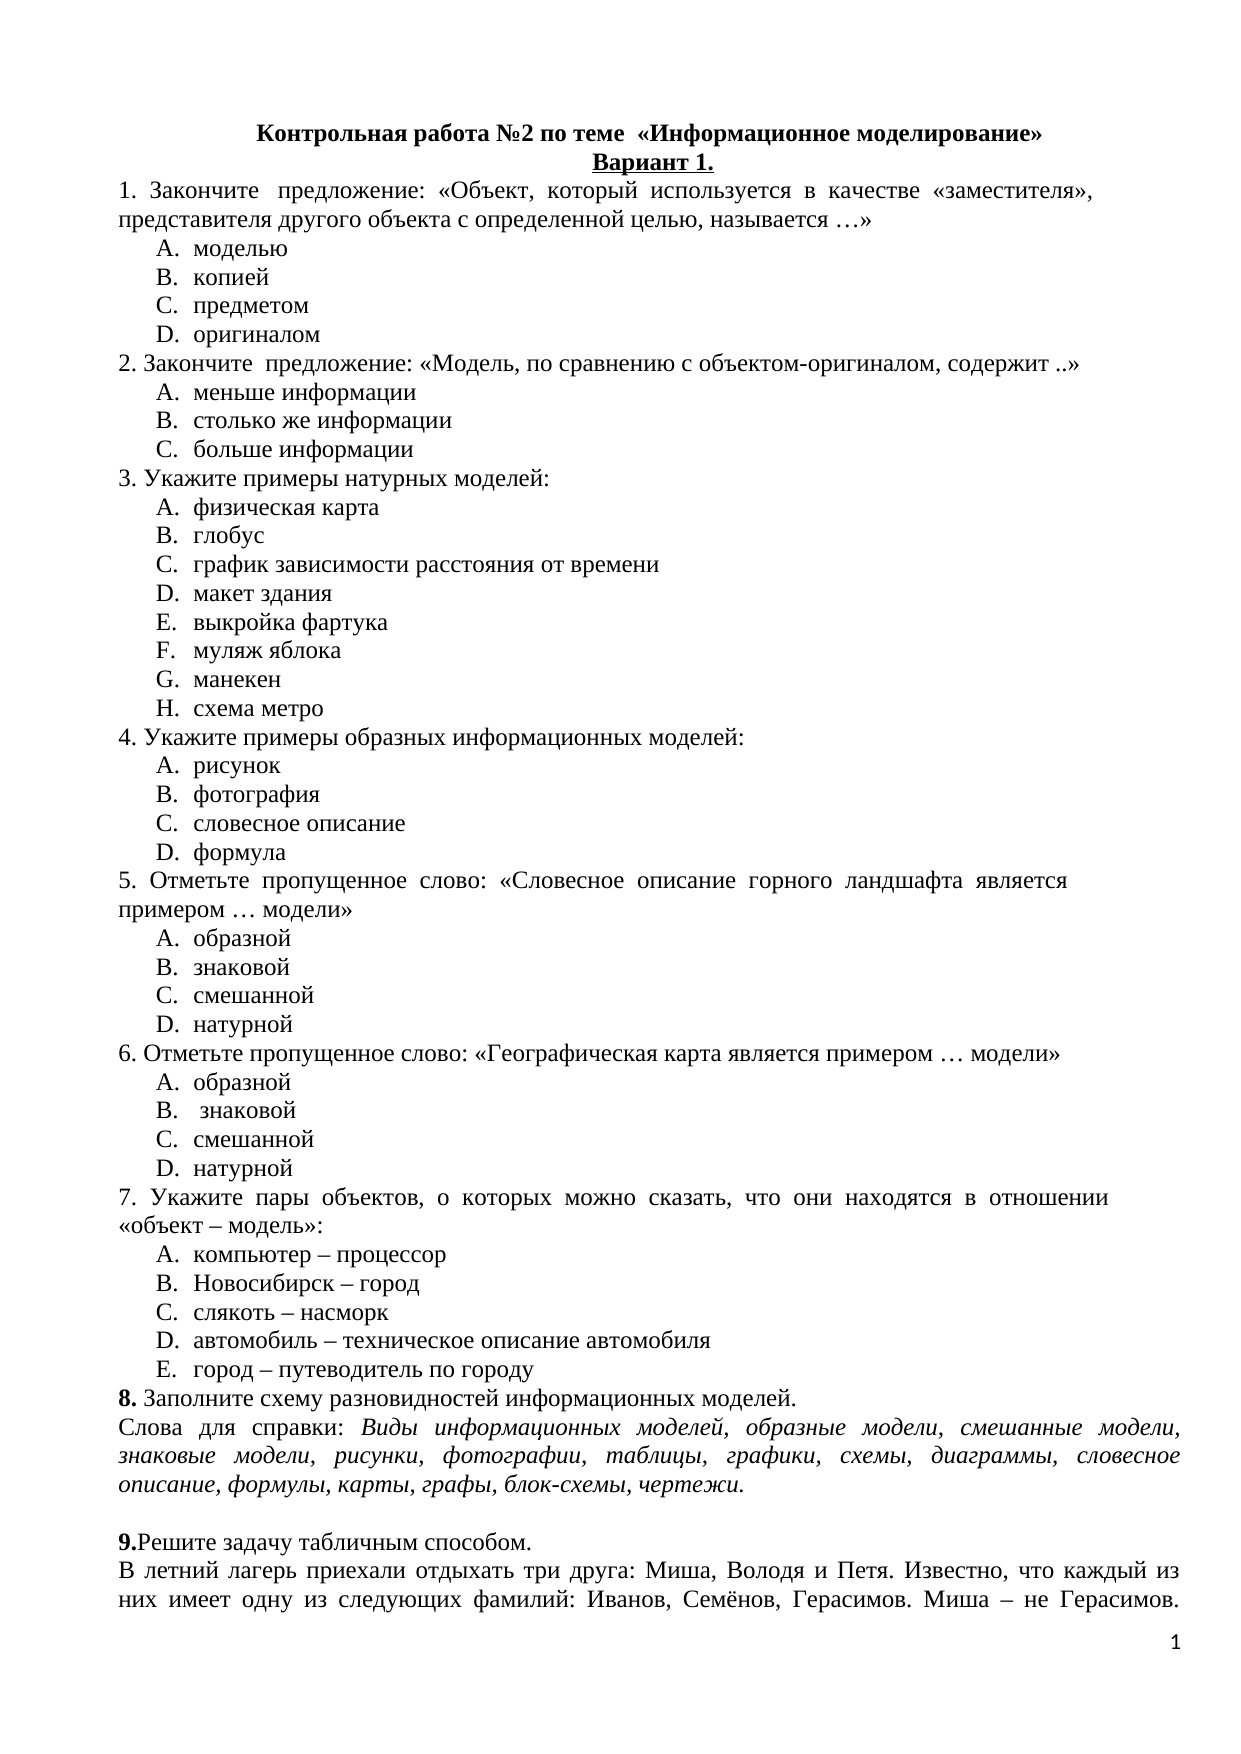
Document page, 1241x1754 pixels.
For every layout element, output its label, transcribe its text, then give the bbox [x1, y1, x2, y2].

list моделью [156, 233, 1181, 262]
list график зависимости расстояния от времени [156, 549, 1181, 578]
list словесное описание [156, 808, 1181, 837]
text Контрольная работа №2 по теме «Информационное моделирование» [118, 118, 1181, 147]
list столько же информации [156, 406, 1181, 434]
text 9.Решите задачу табличным способом. [118, 1527, 1181, 1556]
list меньше информации [156, 377, 1181, 406]
list слякоть – насморк [156, 1297, 1181, 1326]
list смешанной [156, 981, 1181, 1009]
list выкройка фартука [156, 607, 1181, 636]
text 3. Укажите примеры натурных моделей: [118, 463, 1181, 492]
list автомобиль – техническое описание автомобиля [156, 1326, 1181, 1354]
list город – путеводитель по городу [156, 1354, 1181, 1383]
list макет здания [156, 578, 1181, 607]
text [118, 1556, 1181, 1613]
text примером … модели» [118, 894, 1181, 923]
list компьютер – процессор [156, 1239, 1181, 1268]
list натурной [156, 1009, 1181, 1038]
list больше информации [156, 434, 1181, 463]
list муляж яблока [156, 636, 1181, 664]
text 7. Укажите пары объектов, о которых можно сказать, что они находятся в отношении «объект – модель»: [118, 1182, 1181, 1239]
text 8. Заполните схему разновидностей информационных моделей. [118, 1383, 1181, 1412]
list знаковой [156, 952, 1181, 981]
text Слова для справки: Виды информационных моделей, образные модели, смешанные модели, знаковые модели, рисунки, фотографии, таблицы, графики, схемы, диаграммы, словесное описание, формулы, карты, графы, блок-схемы, чертежи. [118, 1412, 1181, 1498]
text 1. Закончите предложение: «Объект, который используется в качестве «заместителя», представителя другого объекта с определенной целью, называется …» [118, 176, 1181, 233]
list предметом [156, 291, 1181, 319]
list физическая карта [156, 492, 1181, 521]
list знаковой [156, 1096, 1181, 1124]
text 2. Закончите предложение: «Модель, по сравнению с объектом-оригиналом, содержит ..» [118, 348, 1181, 377]
list формула [156, 837, 1181, 866]
list фотография [156, 779, 1181, 808]
list схема метро [156, 693, 1181, 722]
text 5. Отметьте пропущенное слово: «Словесное описание горного ландшафта является [118, 866, 1181, 894]
text Вариант 1. [118, 147, 1181, 176]
list смешанной [156, 1124, 1181, 1153]
list глобус [156, 521, 1181, 549]
list Новосибирск – город [156, 1268, 1181, 1297]
text 6. Отметьте пропущенное слово: «Географическая карта является примером … модели» [118, 1038, 1181, 1067]
list натурной [156, 1153, 1181, 1182]
list образной [156, 923, 1181, 952]
list оригиналом [156, 319, 1181, 348]
list копией [156, 262, 1181, 291]
list манекен [156, 664, 1181, 693]
list рисунок [156, 751, 1181, 779]
text 4. Укажите примеры образных информационных моделей: [118, 722, 1181, 751]
list образной [156, 1067, 1181, 1096]
